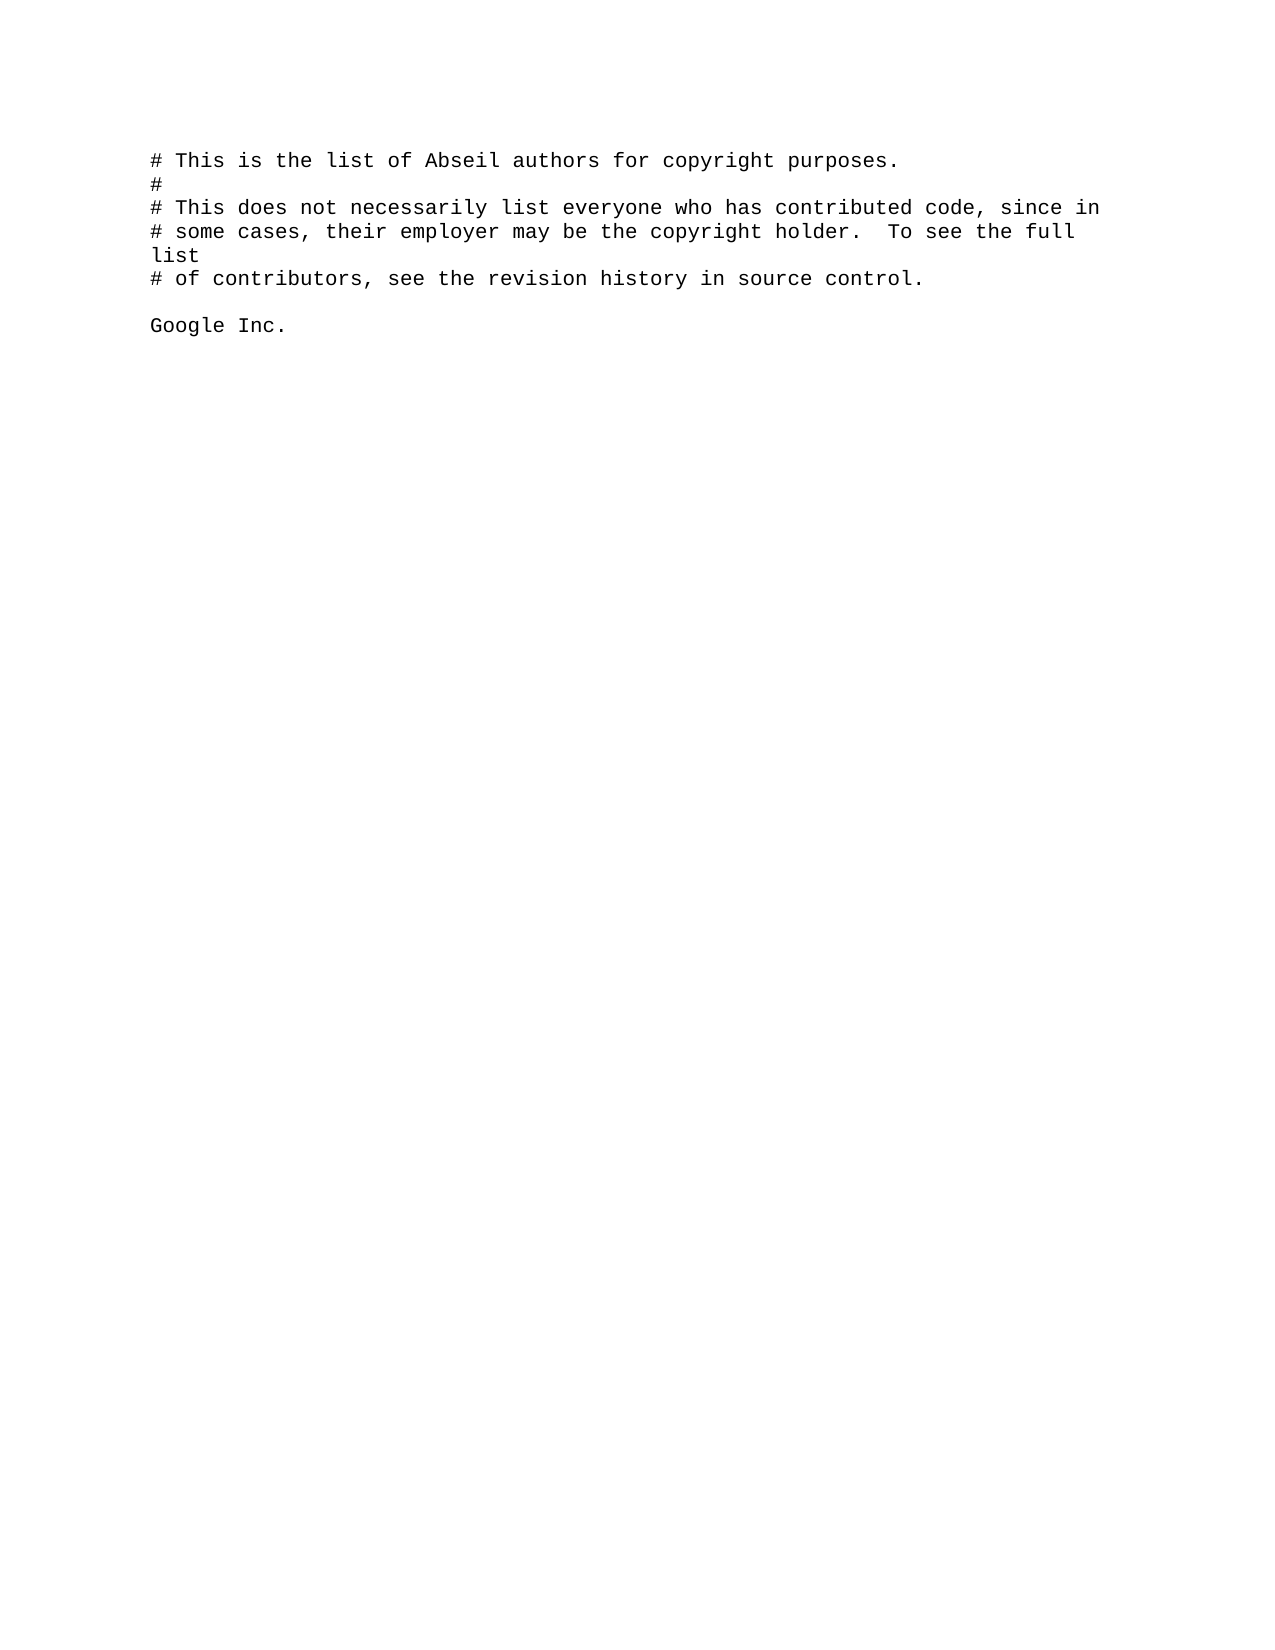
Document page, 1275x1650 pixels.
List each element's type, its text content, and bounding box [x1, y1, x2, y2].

text Google Inc. [150, 316, 1125, 339]
text # This does not necessarily list everyone who has contributed code, since in [150, 197, 1125, 221]
text # This is the list of Abseil authors for copyright purposes. [150, 150, 1125, 174]
text # [150, 174, 1125, 197]
text # of contributors, see the revision history in source control. [150, 268, 1125, 292]
text # some cases, their employer may be the copyright holder. To see the full list [150, 221, 1125, 268]
